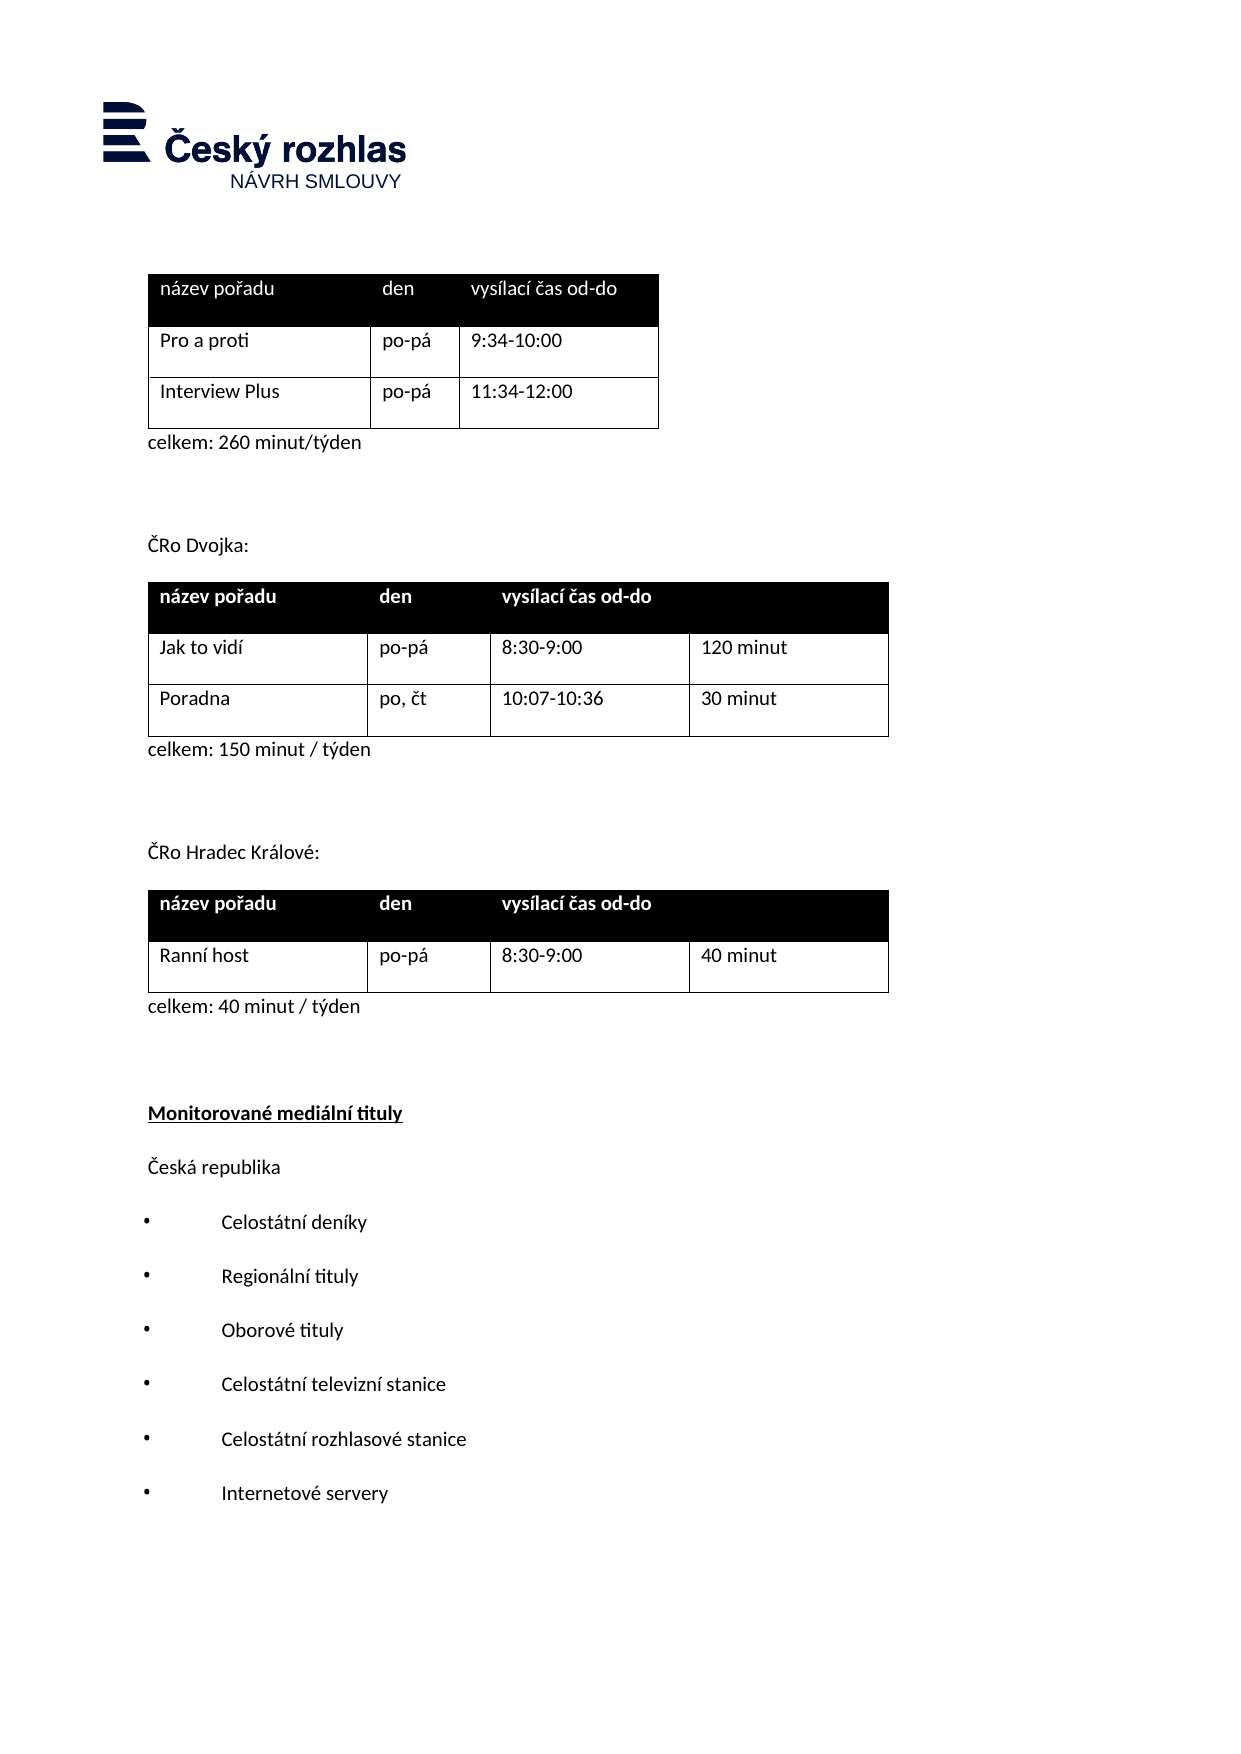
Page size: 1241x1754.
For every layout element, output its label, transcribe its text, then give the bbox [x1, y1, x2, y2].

picture [103, 102, 406, 168]
text ČRo Hradec Králové: [148, 839, 1093, 865]
table_cell Pro a proti [149, 327, 370, 377]
table_cell 11:34-12:00 [460, 378, 658, 428]
table_header vysílací čas od-do [491, 891, 689, 941]
list Celostátní rozhlasové stanice [142, 1423, 1093, 1452]
table_cell 8:30-9:00 [491, 634, 689, 684]
table_cell 8:30-9:00 [491, 942, 689, 992]
table_cell po-pá [368, 634, 490, 684]
table_header název pořadu [149, 891, 367, 941]
list Celostátní televizní stanice [142, 1368, 1093, 1398]
text Monitorované mediální tituly [148, 1097, 1093, 1126]
table_cell Interview Plus [149, 377, 370, 428]
table_header vysílací čas od-do [491, 583, 689, 633]
list Celostátní deníky [142, 1206, 1093, 1235]
table_header den [368, 891, 490, 941]
text celkem: 40 minut / týden [148, 993, 1093, 1018]
table_header den [368, 583, 490, 633]
list Regionální tituly [142, 1260, 1093, 1289]
table_cell Ranní host [149, 942, 367, 992]
table_header vysílací čas od-do [459, 276, 659, 326]
list Internetové servery [142, 1477, 1093, 1506]
list Oborové tituly [142, 1314, 1093, 1343]
table_header den [371, 276, 459, 326]
table_cell po-pá [368, 942, 490, 992]
table_cell po, čt [368, 685, 490, 736]
text ČRo Dvojka: [148, 532, 1093, 557]
table_header [690, 891, 888, 941]
table_cell po-pá [371, 378, 459, 428]
table_header název pořadu [150, 276, 371, 326]
table_cell Jak to vidí [149, 634, 367, 684]
table_cell po-pá [371, 327, 459, 377]
table_cell 120 minut [690, 634, 888, 684]
table_header název pořadu [149, 583, 367, 633]
text Česká republika [148, 1151, 1093, 1181]
table_cell 10:07-10:36 [491, 685, 689, 736]
table_header [690, 583, 888, 633]
table_cell Poradna [149, 685, 367, 736]
table_cell 30 minut [690, 685, 888, 736]
table_cell 40 minut [690, 942, 888, 992]
text celkem: 150 minut / týden [148, 737, 1093, 762]
text celkem: 260 minut/týden [148, 429, 1093, 454]
table_cell 9:34-10:00 [460, 327, 658, 377]
